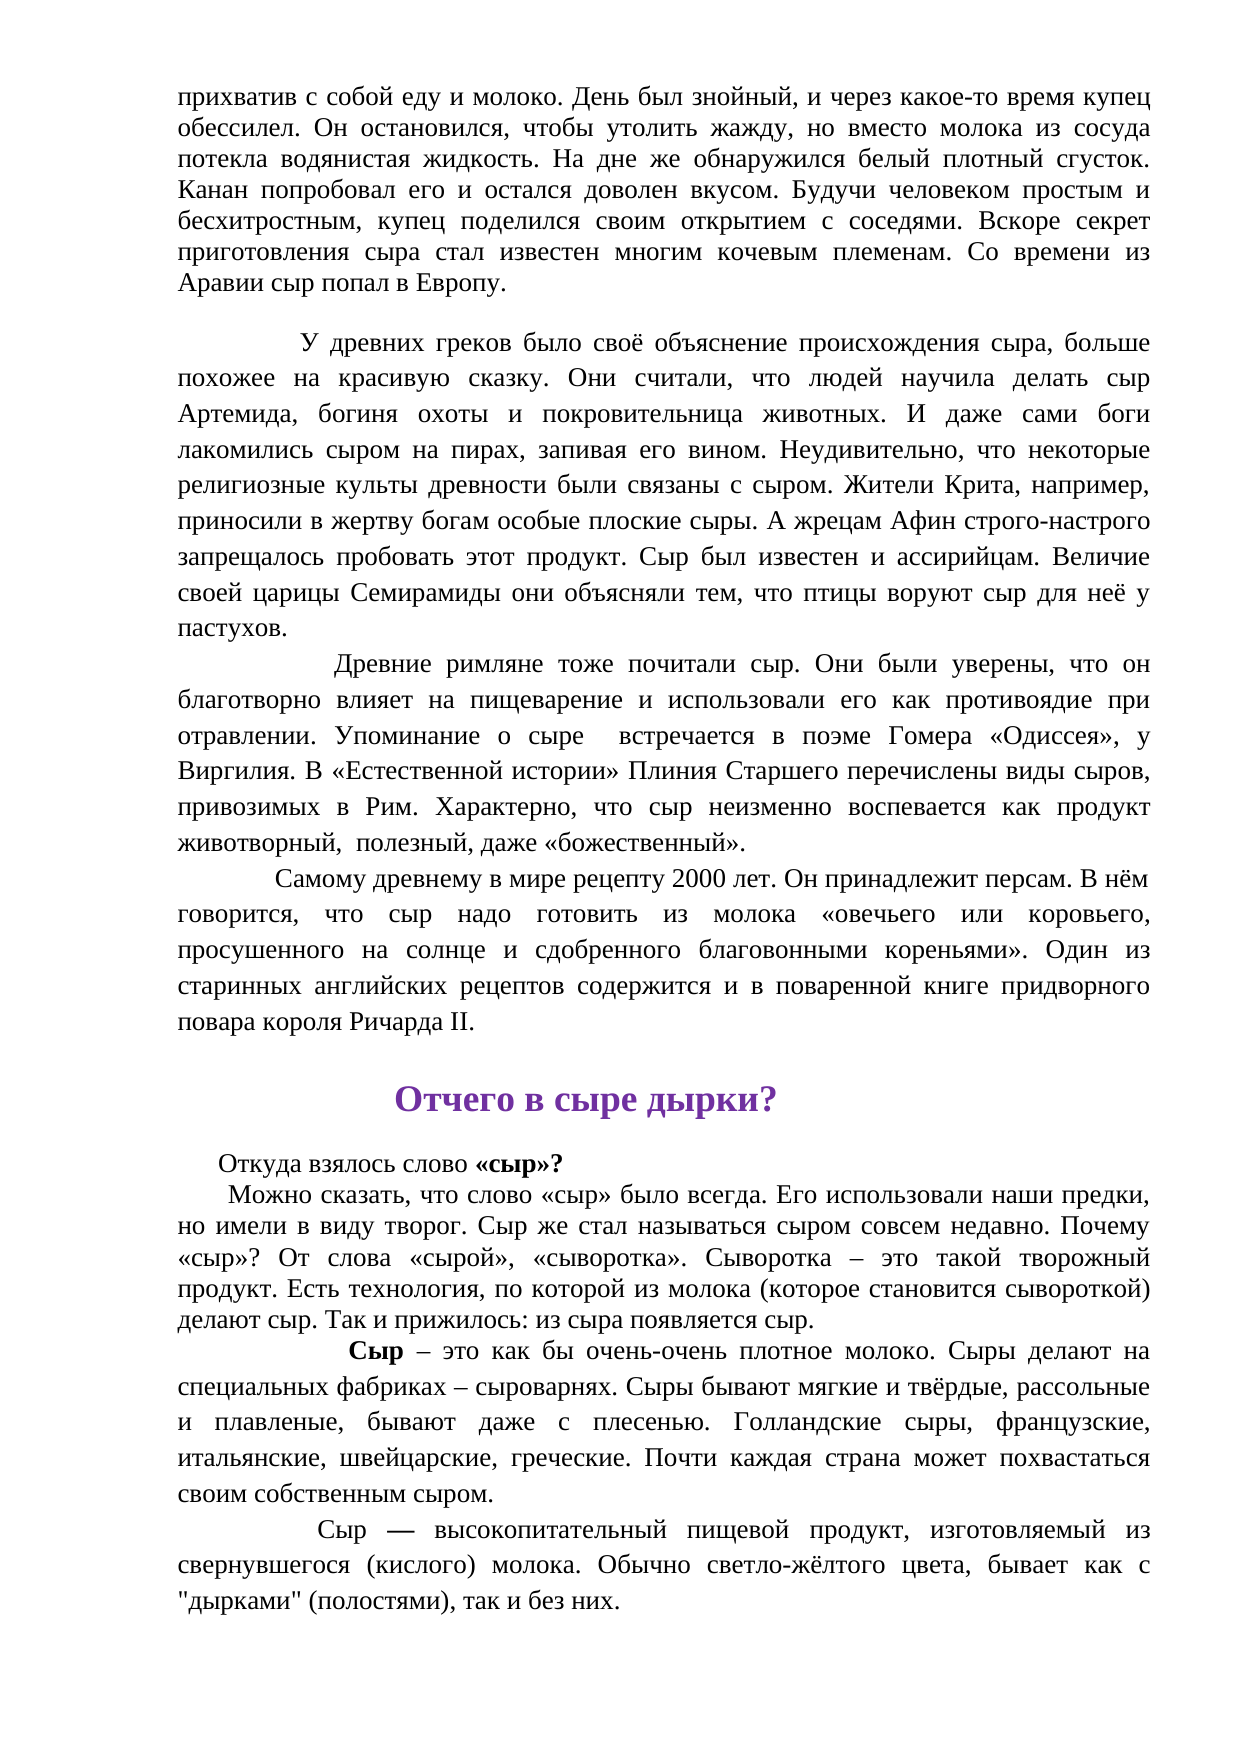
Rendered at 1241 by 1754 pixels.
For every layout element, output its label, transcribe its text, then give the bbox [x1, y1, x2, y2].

text Самому древнему в мире рецепту 2000 лет. Он принадлежит персам. В нём говорится, что сыр надо готовить из молока «овечьего или коровьего, просушенного на солнце и сдобренного благовонными кореньями». Один из старинных английских рецептов содержится и в поваренной книге придворного повара короля Ричарда II. [177, 862, 1152, 1036]
text Можно сказать, что слово «сыр» было всегда. Его использовали наши предки, но имели в виду творог. Сыр же стал называться сыром совсем недавно. Почему «сыр»? От слова «сырой», «сыворотка». Сыворотка – это такой творожный продукт. Есть технология, по которой из молока (которое становится сывороткой) делают сыр. Так и прижилось: из сыра появляется сыр. [177, 1178, 1152, 1334]
text Откуда взялось слово «сыр»? [177, 1147, 1152, 1178]
text Сыр — высокопитательный пищевой продукт, изготовляемый из свернувшегося (кислого) молока. Обычно светло-жёлтого цвета, бывает как с "дырками" (полостями), так и без них. [177, 1513, 1152, 1615]
text Отчего в сыре дырки? [177, 1076, 1152, 1119]
text Сыр – это как бы очень-очень плотное молоко. Сыры делают на специальных фабриках – сыроварнях. Сыры бывают мягкие и твёрдые, рассольные и плавленые, бывают даже с плесенью. Голландские сыры, французские, итальянские, швейцарские, греческие. Почти каждая страна может похвастаться своим собственным сыром. [177, 1334, 1152, 1508]
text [177, 80, 1152, 298]
text У древних греков было своё объяснение происхождения сыра, больше похожее на красивую сказку. Они считали, что людей научила делать сыр Артемида, богиня охоты и покровительница животных. И даже сами боги лакомились сыром на пирах, запивая его вином. Неудивительно, что некоторые религиозные культы древности были связаны с сыром. Жители Крита, например, приносили в жертву богам особые плоские сыры. А жрецам Афин строго-настрого запрещалось пробовать этот продукт. Сыр был известен и ассирийцам. Величие своей царицы Семирамиды они объясняли тем, что птицы воруют сыр для неё у пастухов. Древние римляне тоже почитали сыр. Они были уверены, что он благотворно влияет на пищеварение и использовали его как противоядие при отравлении. Упоминание о сыре встречается в поэме Гомера «Одиссея», у Виргилия. В «Естественной истории» Плиния Старшего перечислены виды сыров, привозимых в Рим. Характерно, что сыр неизменно воспевается как продукт животворный, полезный, даже «божественный». [177, 326, 1152, 857]
